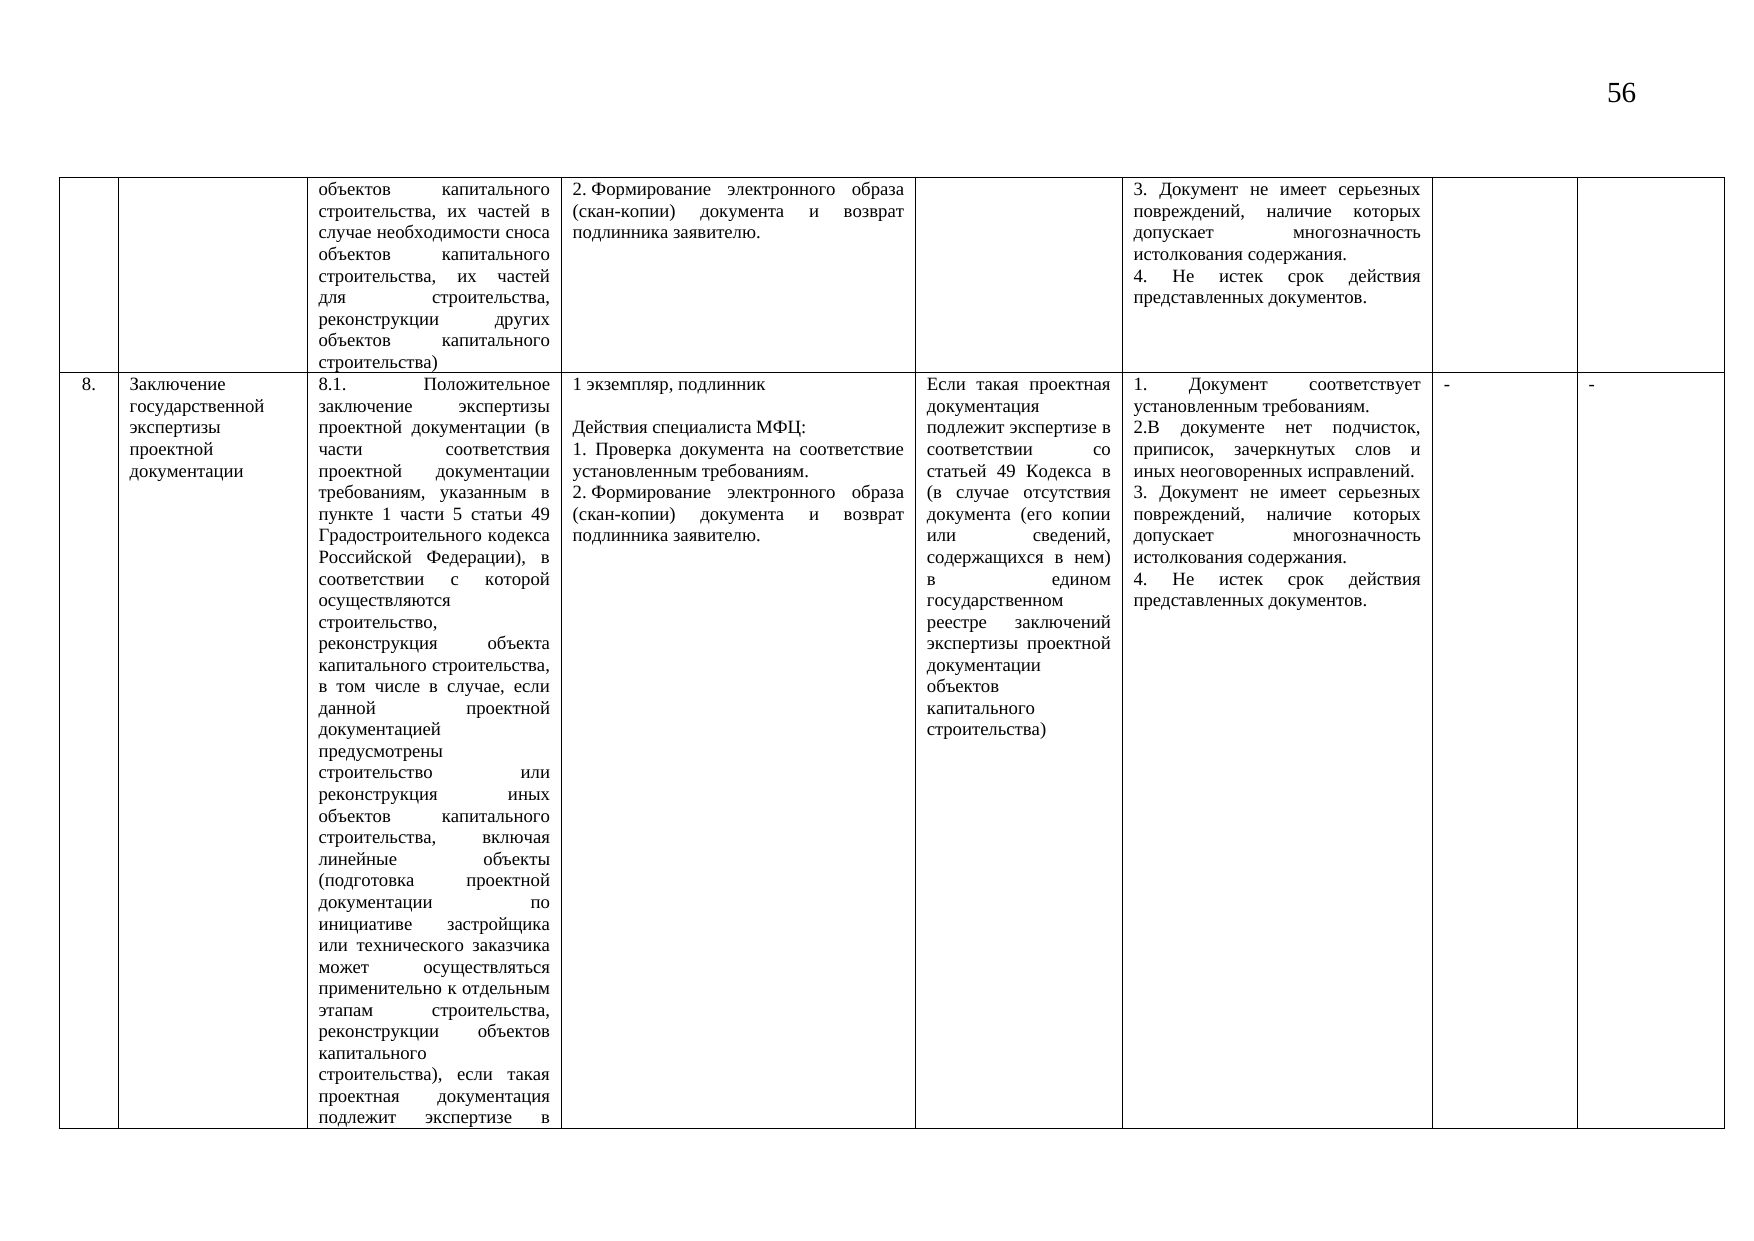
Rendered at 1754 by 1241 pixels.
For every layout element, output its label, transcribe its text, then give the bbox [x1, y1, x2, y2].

table_cell - [1433, 373, 1577, 1128]
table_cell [562, 373, 915, 1128]
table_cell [916, 373, 1122, 1128]
table_cell 8. [60, 373, 118, 1128]
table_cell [562, 178, 915, 372]
table_cell - [1578, 373, 1724, 1128]
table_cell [1123, 373, 1432, 1128]
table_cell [308, 178, 561, 372]
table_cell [1123, 178, 1432, 372]
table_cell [119, 373, 307, 1128]
